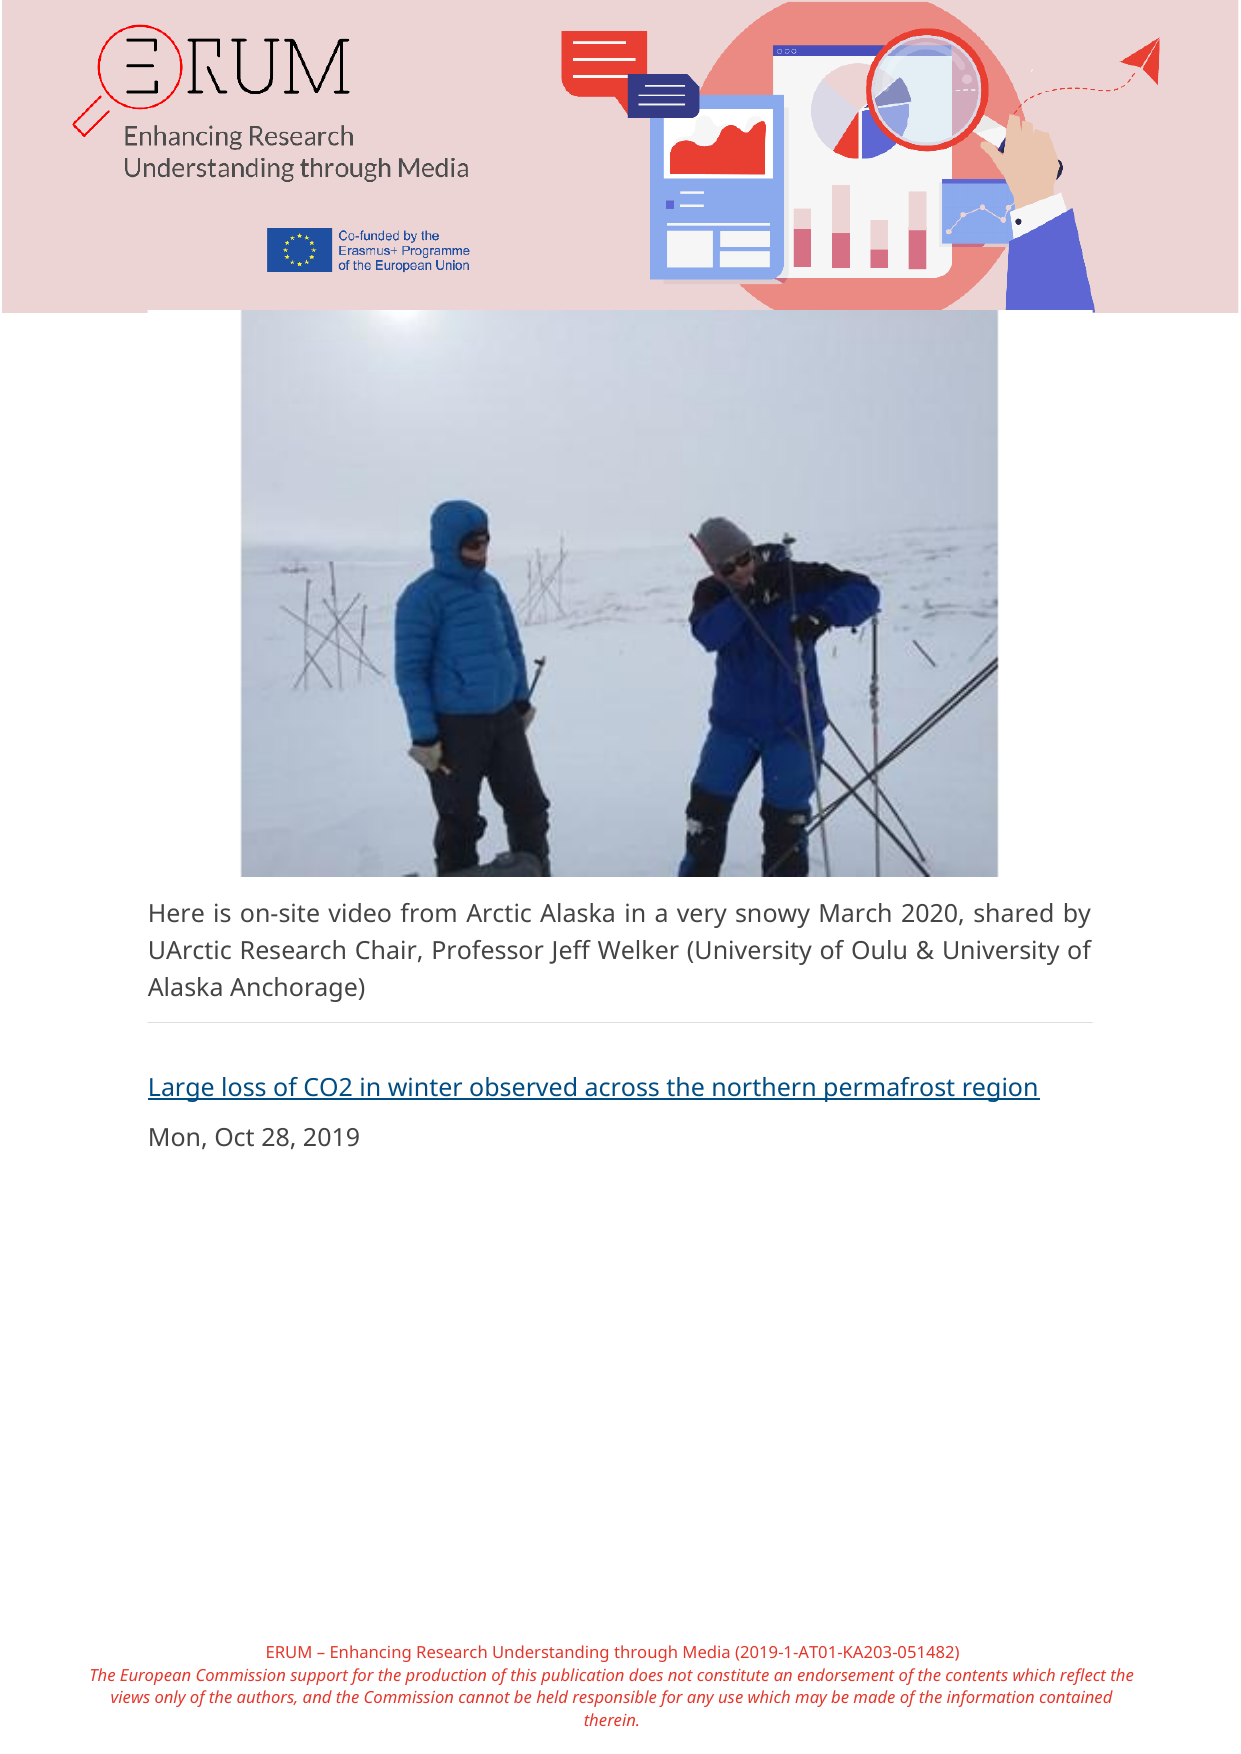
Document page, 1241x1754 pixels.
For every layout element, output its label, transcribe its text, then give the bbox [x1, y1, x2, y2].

picture [0, 0, 1241, 877]
text Here is on-site video from Arctic Alaska in a very snowy March 2020, shared by UArctic Research Chair, Professor Jeff Welker (University of Oulu & University of Alaska Anchorage) [148, 896, 1093, 1003]
subtitle Large loss of CO2 in winter observed across the northern permafrost region [148, 1069, 1093, 1104]
text Mon, Oct 28, 2019 [148, 1119, 1093, 1153]
